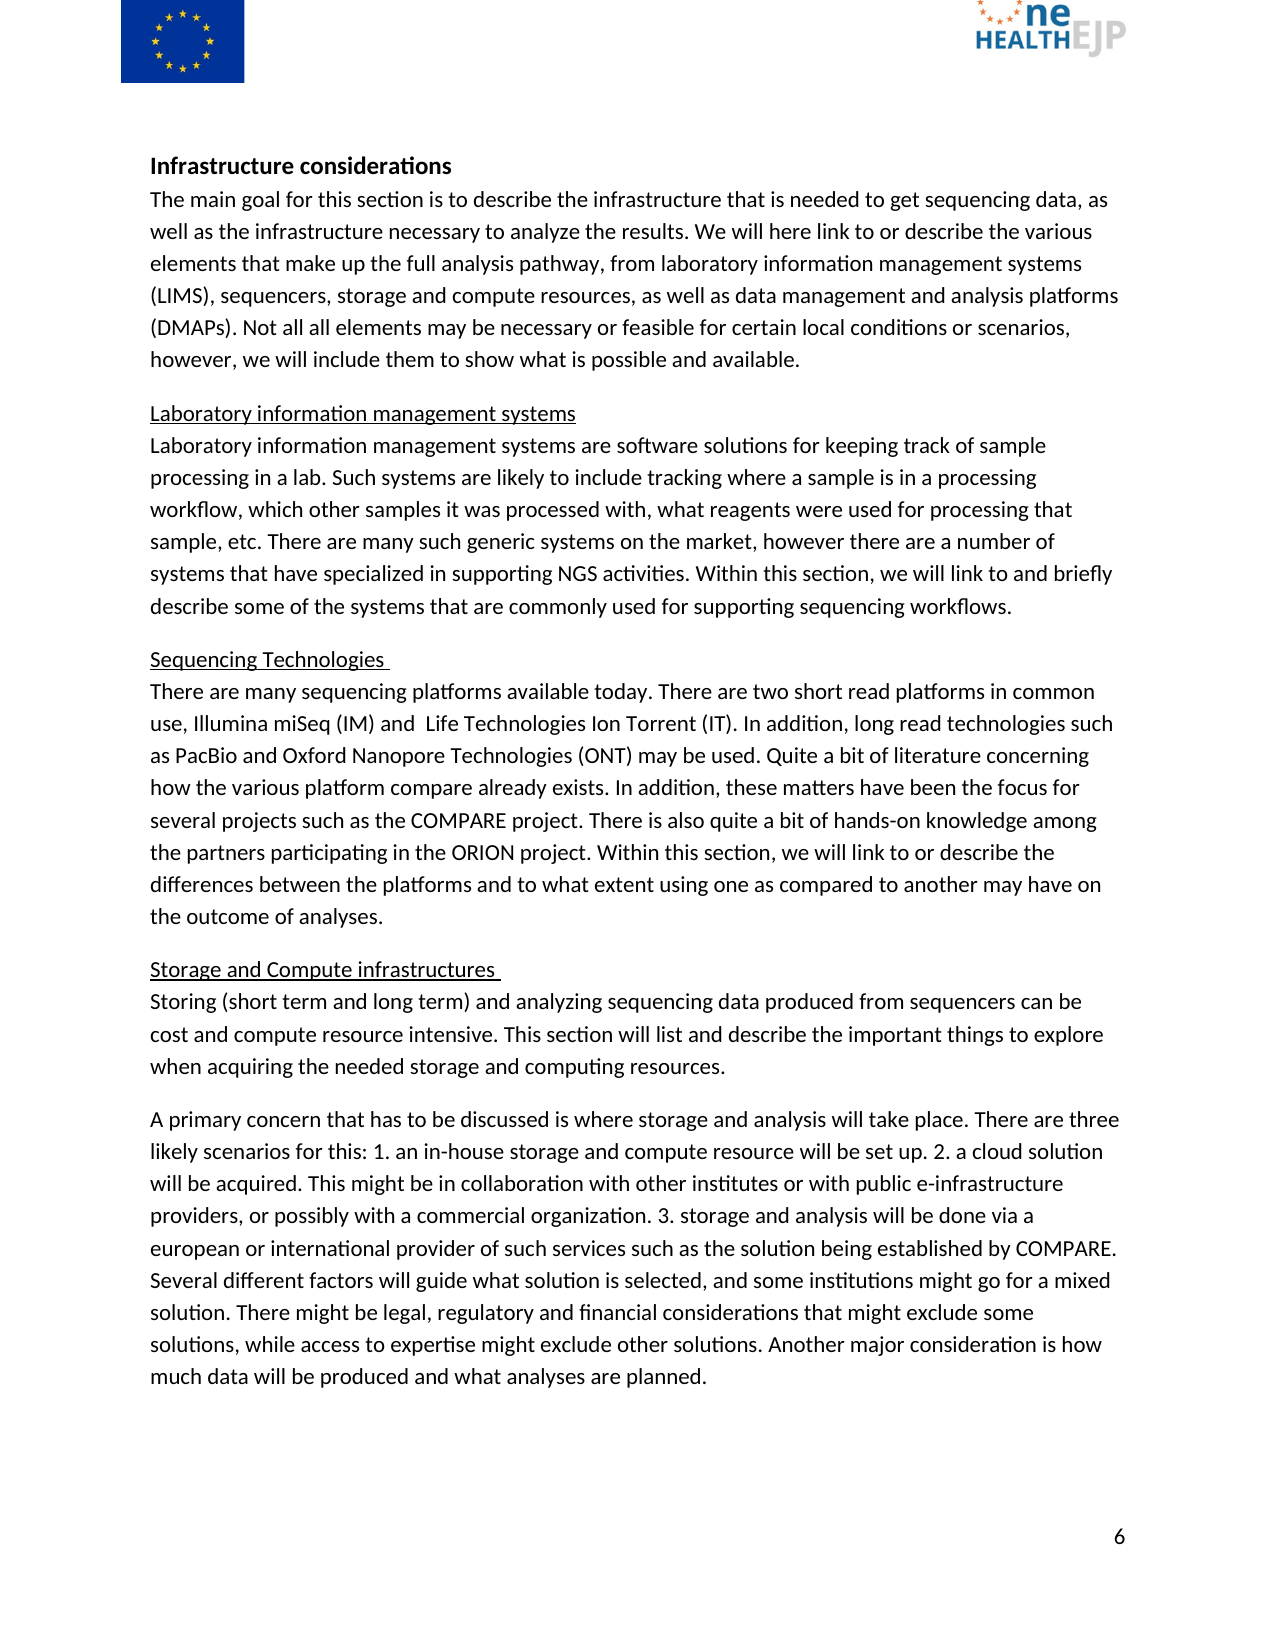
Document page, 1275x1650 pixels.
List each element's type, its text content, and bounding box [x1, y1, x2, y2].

text A primary concern that has to be discussed is where storage and analysis will take place. There are three likely scenarios for this: 1. an in-house storage and compute resource will be set up. 2. a cloud solution will be acquired. This might be in collaboration with other institutes or with public e-infrastructure providers, or possibly with a commercial organization. 3. storage and analysis will be done via a european or international provider of such services such as the solution being established by COMPARE. Several different factors will guide what solution is selected, and some institutions might go for a mixed solution. There might be legal, regulatory and financial considerations that might exclude some solutions, while access to expertise might exclude other solutions. Another major consideration is how much data will be produced and what analyses are planned. [150, 1105, 1125, 1390]
text Infrastructure considerations The main goal for this section is to describe the infrastructure that is needed to get sequencing data, as well as the infrastructure necessary to analyze the results. We will here link to or describe the various elements that make up the full analysis pathway, from laboratory information management systems (LIMS), sequencers, storage and compute resources, as well as data management and analysis platforms (DMAPs). Not all all elements may be necessary or feasible for certain local conditions or scenarios, however, we will include them to show what is possible and available. [150, 150, 1125, 374]
text Sequencing Technologies There are many sequencing platforms available today. There are two short read platforms in common use, Illumina miSeq (IM) and Life Technologies Ion Torrent (IT). In addition, long read technologies such as PacBio and Oxford Nanopore Technologies (ONT) may be used. Quite a bit of literature concerning how the various platform compare already exists. In addition, these matters have been the focus for several projects such as the COMPARE project. There is also quite a bit of hands-on knowledge among the partners participating in the ORION project. Within this section, we will link to or describe the differences between the platforms and to what extent using one as compared to another may have on the outcome of analyses. [150, 645, 1125, 930]
text Laboratory information management systems Laboratory information management systems are software solutions for keeping track of sample processing in a lab. Such systems are likely to include tracking where a sample is in a processing workflow, which other samples it was processed with, what reagents were used for processing that sample, etc. There are many such generic systems on the market, however there are a number of systems that have specialized in supporting NGS activities. Within this section, we will link to and briefly describe some of the systems that are commonly used for supporting sequencing workflows. [150, 399, 1125, 620]
picture [121, 0, 245, 83]
text Storage and Compute infrastructures Storing (short term and long term) and analyzing sequencing data produced from sequencers can be cost and compute resource intensive. This section will list and describe the important things to explore when acquiring the needed storage and computing resources. [150, 955, 1125, 1080]
picture [938, 0, 1144, 66]
